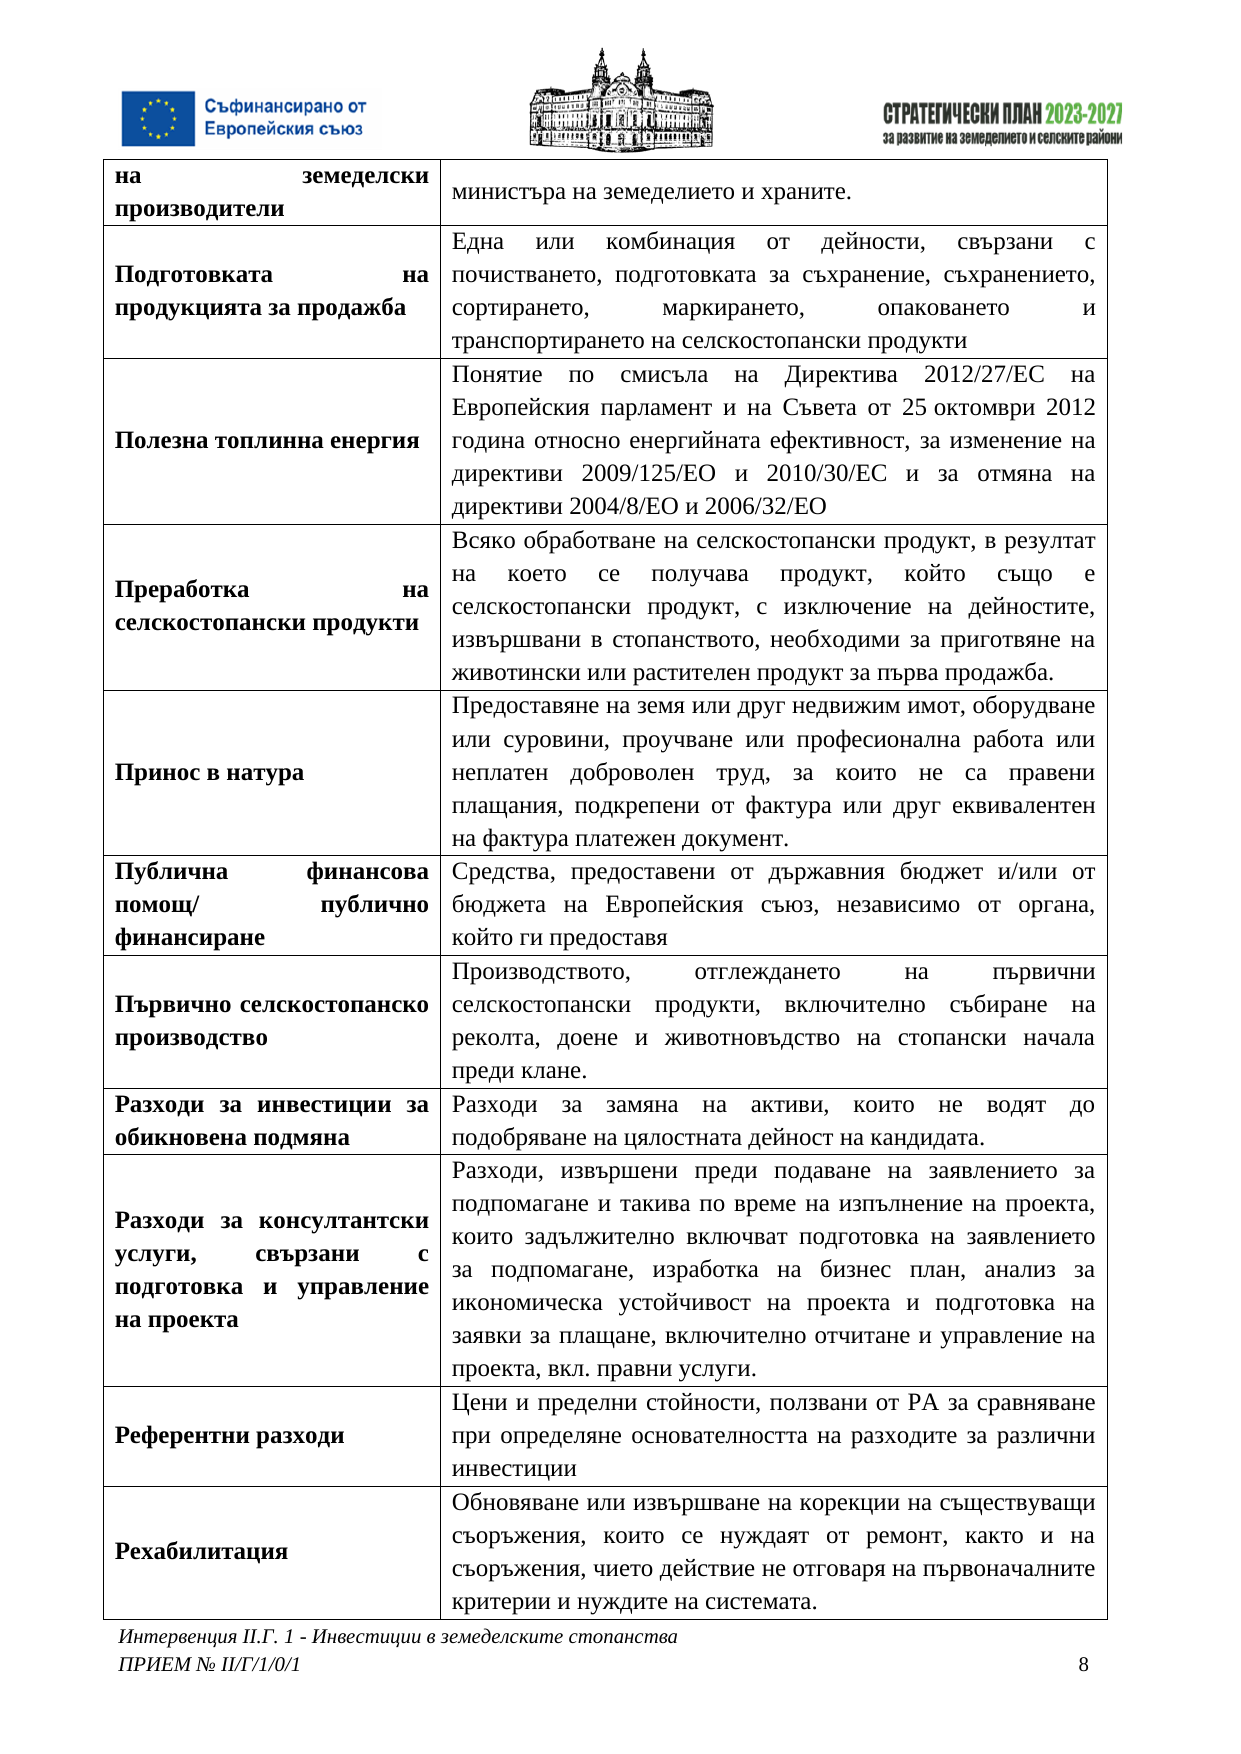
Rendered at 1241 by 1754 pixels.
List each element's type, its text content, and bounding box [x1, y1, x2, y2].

table_cell Принос в натура [104, 691, 440, 855]
table_cell Подготовката на продукцията за продажба [104, 226, 440, 358]
table_cell Първично селскостопанско производство [104, 956, 440, 1088]
table_cell Разходи, извършени преди подаване на заявлението за подпомагане и такива по време на изпълнение на проекта, които задължително включват подготовка на заявлението за подпомагане, изработка на бизнес план, анализ за икономическа устойчивост на проекта и подготовка на заявки за плащане, включително отчитане и управление на проекта, вкл. правни услуги. [441, 1155, 1107, 1386]
table_cell Организации и/или групи на земеделски производители [104, 160, 440, 225]
table_cell Цени и пределни стойности, ползвани от РА за сравняване при определяне основателността на разходите за различни инвестиции [441, 1387, 1107, 1486]
table_cell Обновяване или извършване на корекции на съществуващи съоръжения, които се нуждаят от ремонт, както и на съоръжения, чието действие не отговаря на първоначалните критерии и нуждите на системата. [441, 1487, 1107, 1618]
table_cell Рехабилитация [104, 1487, 440, 1618]
table_cell Разходи за замяна на активи, които не водят до подобряване на цялостната дейност на кандидата. [441, 1089, 1107, 1154]
table_cell Публична финансова помощ/ публично финансиране [104, 856, 440, 955]
table_cell Разходи за инвестиции за обикновена подмяна [104, 1089, 440, 1154]
table_cell Предоставяне на земя или друг недвижим имот, оборудване или суровини, проучване или професионална работа или неплатен доброволен труд, за които не са правени плащания, подкрепени от фактура или друг еквивалентен на фактура платежен документ. [441, 691, 1107, 855]
table_cell Полезна топлинна енергия [104, 359, 440, 524]
table_cell Една или комбинация от дейности, свързани с почистването, подготовката за съхранение, съхранението, сортирането, маркирането, опаковането и транспортирането на селскостопански продукти [441, 226, 1107, 358]
table_cell Преработка на селскостопански продукти [104, 525, 440, 689]
table_cell Всяко обработване на селскостопански продукт, в резултат на което се получава продукт, който също е селскостопански продукт, с изключение на дейностите, извършвани в стопанството, необходими за приготвяне на животински или растителен продукт за първа продажба. [441, 525, 1107, 689]
table_cell Разходи за консултантски услуги, свързани с подготовка и управление на проекта [104, 1155, 440, 1386]
table_cell Производството, отглеждането на първични селскостопански продукти, включително събиране на реколта, доене и животновъдство на стопански начала преди клане. [441, 956, 1107, 1088]
table_cell Референтни разходи [104, 1387, 440, 1486]
table_cell Понятие по смисъла на Директива 2012/27/ЕС на Европейския парламент и на Съвета от 25 октомври 2012 година относно енергийната ефективност, за изменение на директиви 2009/125/ЕО и 2010/30/ЕС и за отмяна на директиви 2004/8/ЕО и 2006/32/ЕО [441, 359, 1107, 524]
picture [118, 44, 1123, 159]
table_cell Средства, предоставени от държавния бюджет и/или от бюджета на Европейския съюз, независимо от органа, който ги предоставя [441, 856, 1107, 955]
table_cell Организации и/или групите на производители, признати от министъра на земеделието и храните. [441, 160, 1107, 225]
